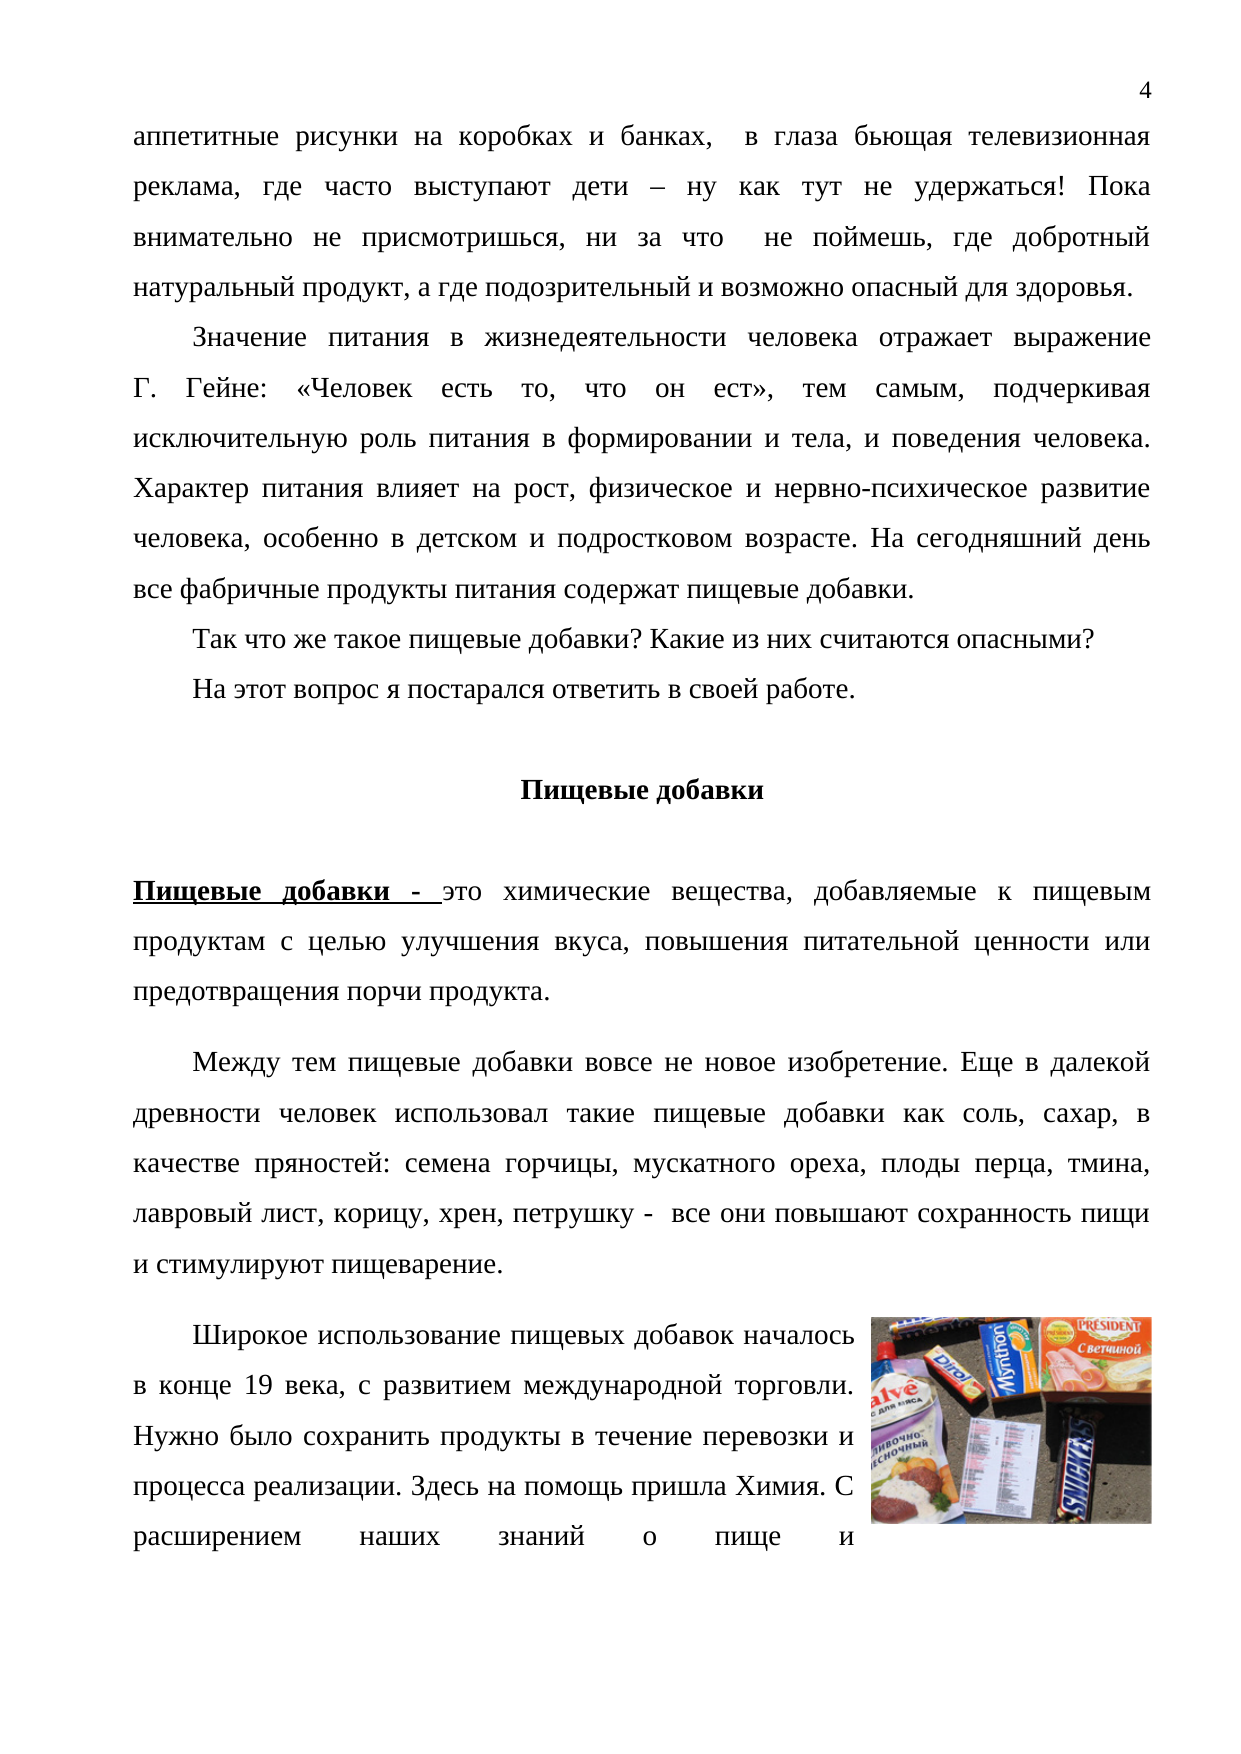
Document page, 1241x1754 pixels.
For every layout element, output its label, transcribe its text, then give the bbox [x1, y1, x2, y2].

text Пищевые добавки [133, 772, 1152, 806]
text На этот вопрос я постарался ответить в своей работе. [133, 672, 1152, 705]
text Пищевые добавки - это химические вещества, добавляемые к пищевым продуктам с целью улучшения вкуса, повышения питательной ценности или предотвращения порчи продукта. [133, 873, 1152, 1007]
text Так что же такое пищевые добавки? Какие из них считаются опасными? [133, 621, 1152, 655]
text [133, 1317, 1152, 1552]
picture [871, 1317, 1152, 1524]
text Между тем пищевые добавки вовсе не новое изобретение. Еще в далекой древности человек использовал такие пищевые добавки как соль, сахар, в качестве пряностей: семена горчицы, мускатного ореха, плоды перца, тмина, лавровый лист, корицу, хрен, петрушку - все они повышают сохранность пищи и стимулируют пищеварение. [133, 1044, 1152, 1279]
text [133, 118, 1152, 303]
text Значение питания в жизнедеятельности человека отражает выражение Г. Гейне: «Человек есть то, что он ест», тем самым, подчеркивая исключительную роль питания в формировании и тела, и поведения человека. Характер питания влияет на рост, физическое и нервно-психическое развитие человека, особенно в детском и подростковом возрасте. На сегодняшний день все фабричные продукты питания содержат пищевые добавки. [133, 319, 1152, 604]
